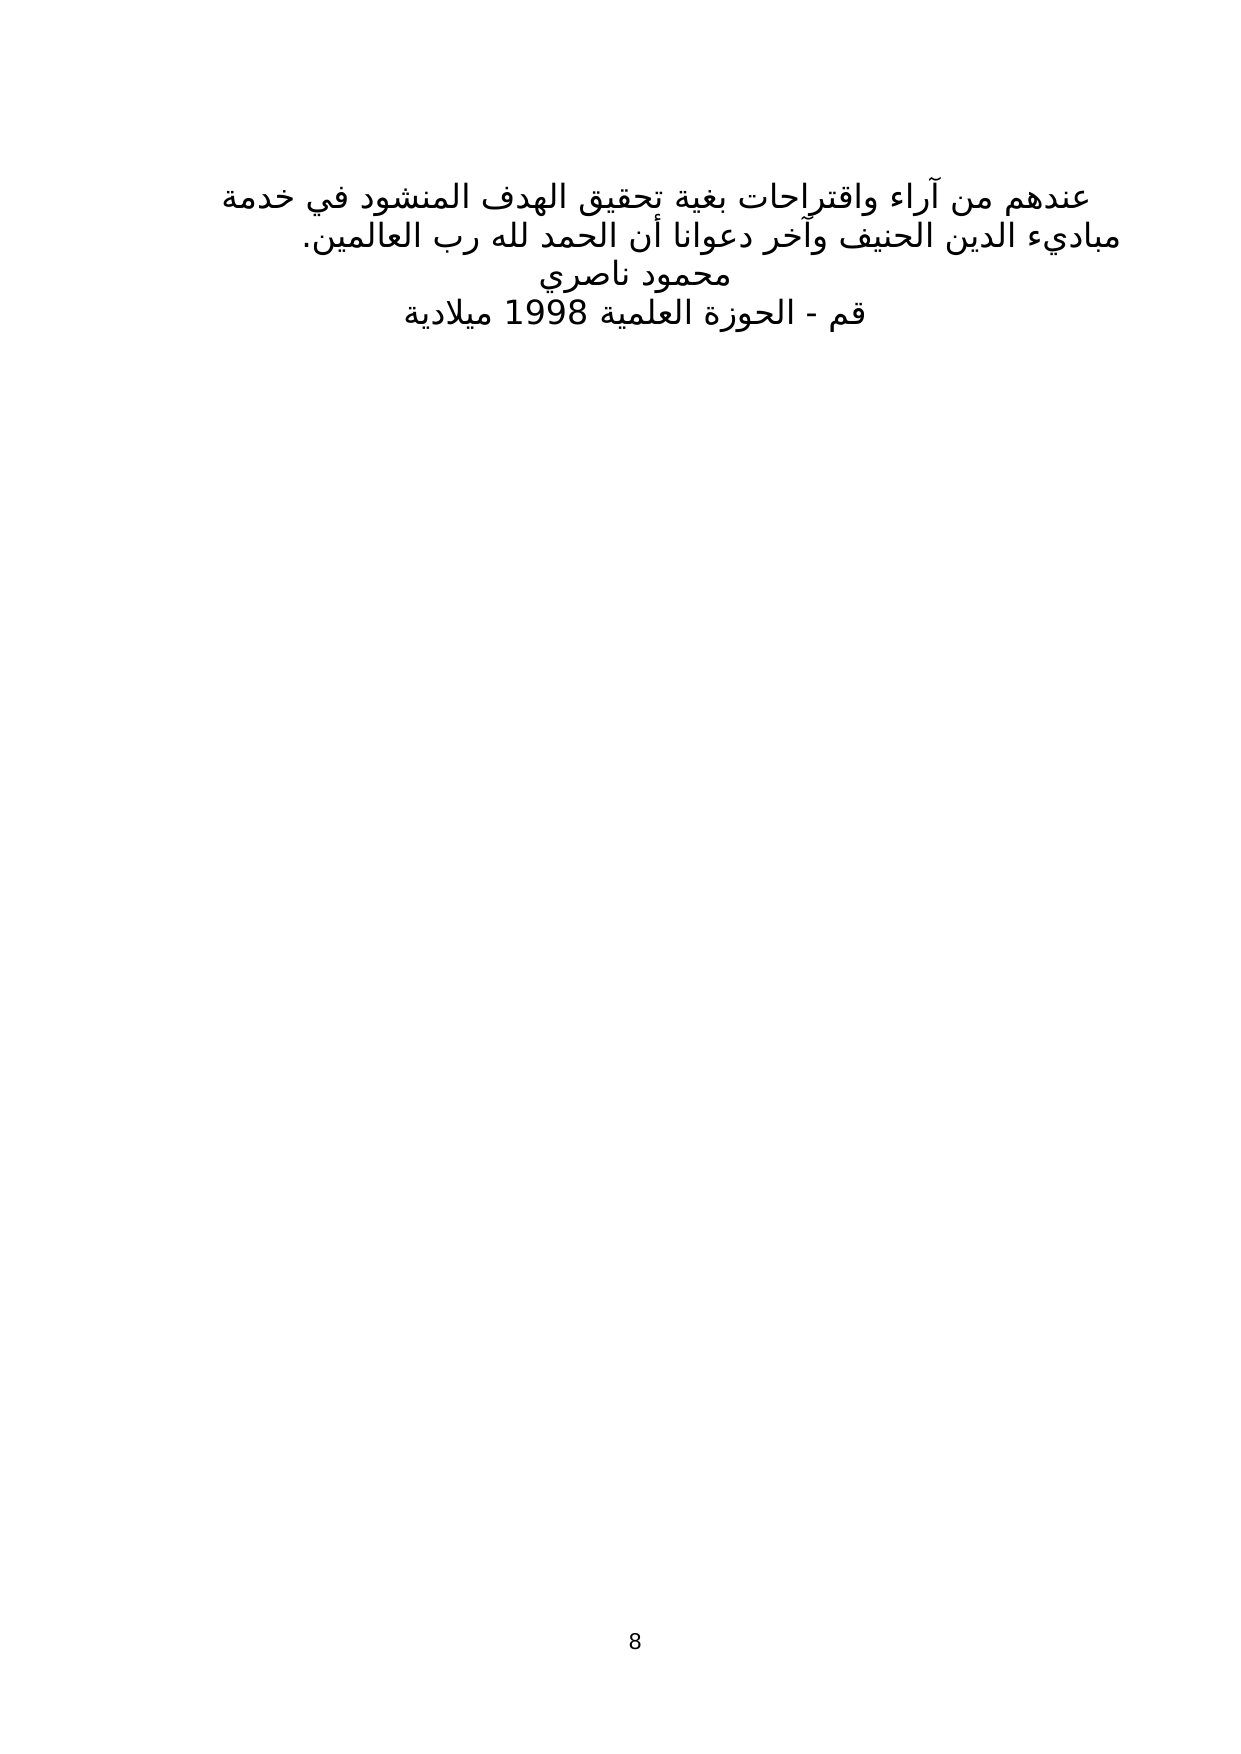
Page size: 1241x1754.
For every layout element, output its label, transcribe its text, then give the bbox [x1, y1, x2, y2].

text عندهم من آراء واقتراحات بغية تحقيق الهدف المنشود في خدمة مباديء الدين الحنيف وآخر دعوانا أن الحمد لله رب العالمين. [148, 177, 1122, 255]
text قم - الحوزة العلمية 1998 ميلادية [148, 294, 1122, 333]
text محمود ناصري [148, 255, 1122, 294]
